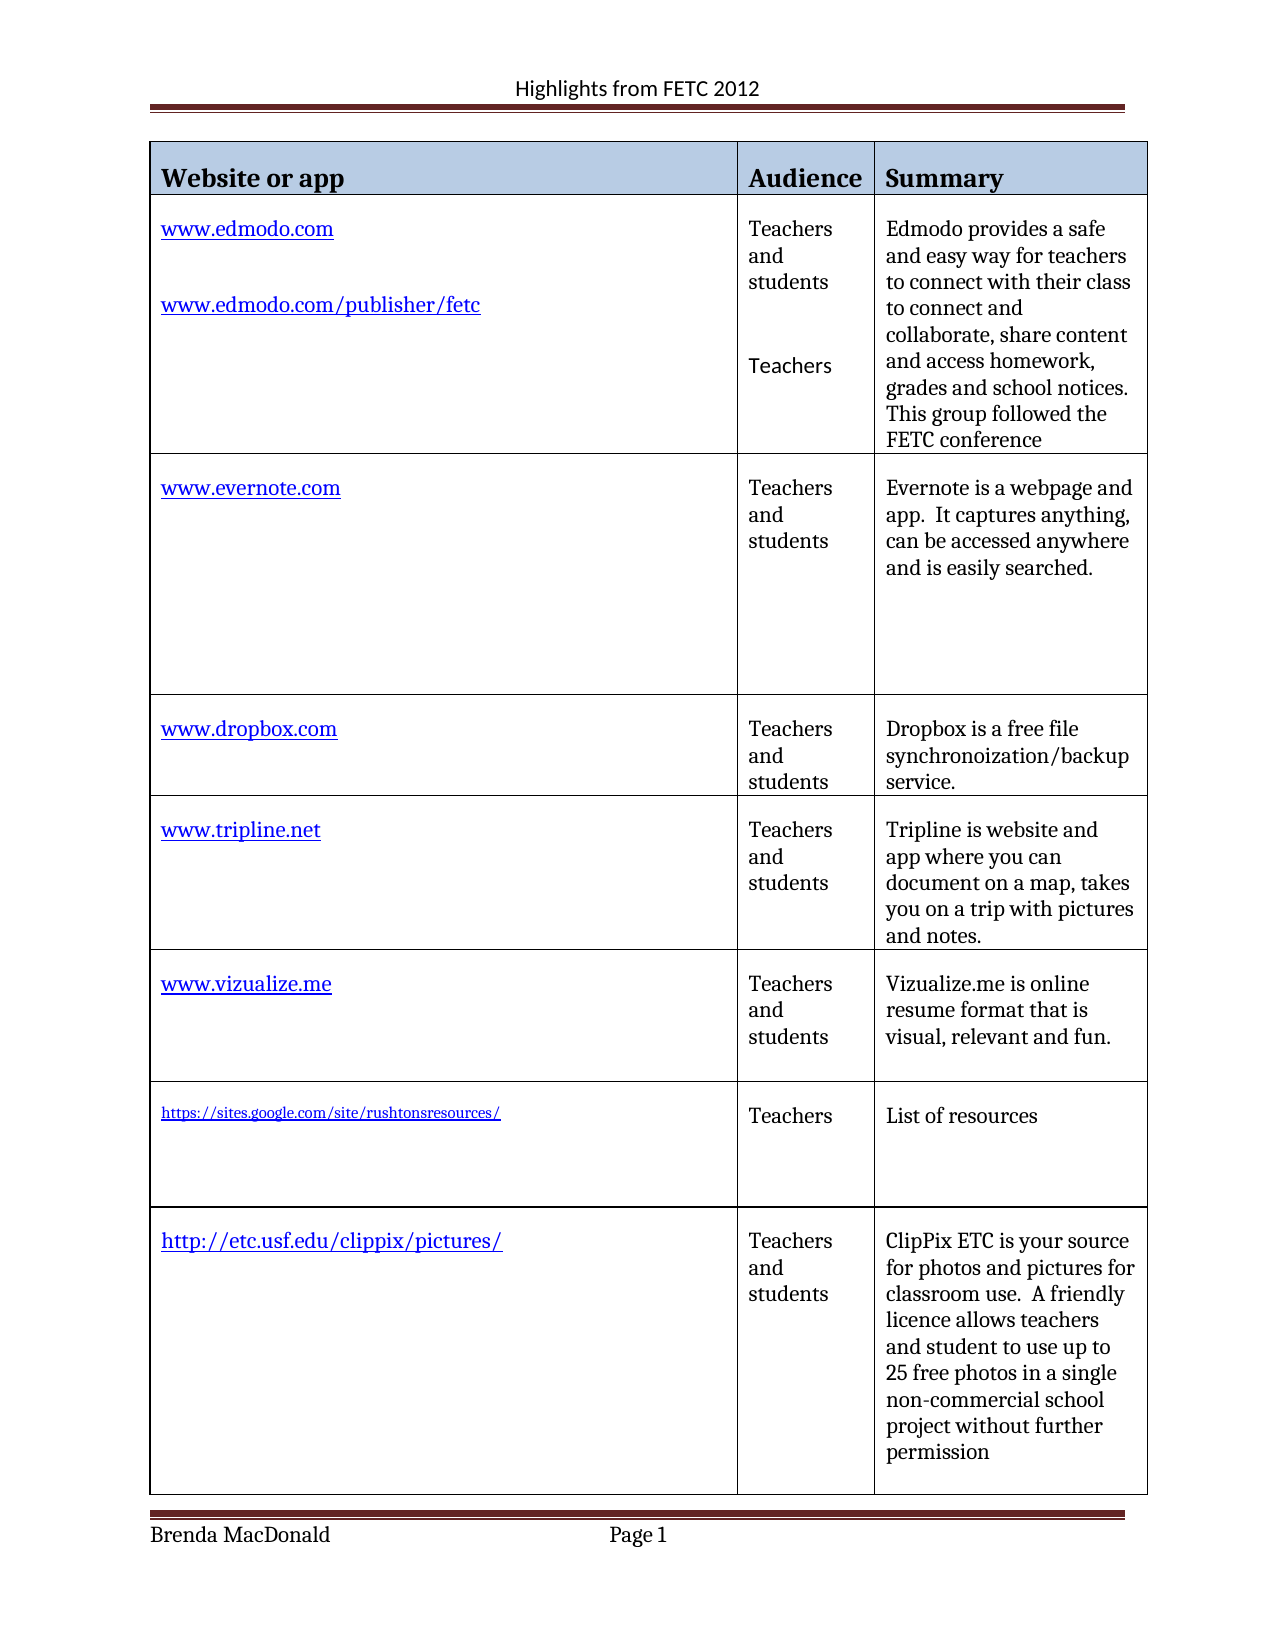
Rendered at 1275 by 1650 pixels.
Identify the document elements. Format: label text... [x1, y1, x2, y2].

table_cell https://sites.google.com/site/rushtonsresources/ [151, 1082, 737, 1206]
table_cell www.tripline.net [151, 796, 737, 949]
table_cell Teachers [738, 1082, 874, 1206]
table_cell www.edmodo.com www.edmodo.com/publisher/fetc [151, 195, 737, 453]
table_cell Edmodo provides a safe and easy way for teachers to connect with their class to connect and collaborate, share content and access homework, grades and school notices. This group followed the FETC conference [875, 195, 1147, 453]
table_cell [738, 1208, 874, 1493]
table_cell Dropbox is a free file synchronoization/backup service. [875, 695, 1147, 795]
table_cell Teachers and students [738, 695, 874, 795]
table_cell www.evernote.com [151, 454, 737, 694]
table_cell Teachers and students [738, 796, 874, 949]
table_cell Vizualize.me is online resume format that is visual, relevant and fun. [875, 950, 1147, 1081]
table_header Summary [875, 142, 1147, 194]
table_cell Teachers and students Teachers [738, 195, 874, 453]
table_cell Evernote is a webpage and app. It captures anything, can be accessed anywhere and is easily searched. [875, 454, 1147, 694]
table_cell Teachers and students [738, 454, 874, 694]
table_cell Teachers and students [738, 950, 874, 1081]
table_cell www.dropbox.com [151, 695, 737, 795]
table_cell www.vizualize.me [151, 950, 737, 1081]
table_header Audience [738, 142, 874, 194]
table_cell ClipPix ETC is your source for photos and pictures for classroom use. A friendly licence allows teachers and student to use up to 25 free photos in a single non-commercial school project without further permission [875, 1208, 1147, 1493]
table_cell List of resources [875, 1082, 1147, 1206]
table_cell Tripline is website and app where you can document on a map, takes you on a trip with pictures and notes. [875, 796, 1147, 949]
table_cell http://etc.usf.edu/clippix/pictures/ [151, 1208, 737, 1493]
table_header Website or app [151, 142, 737, 194]
